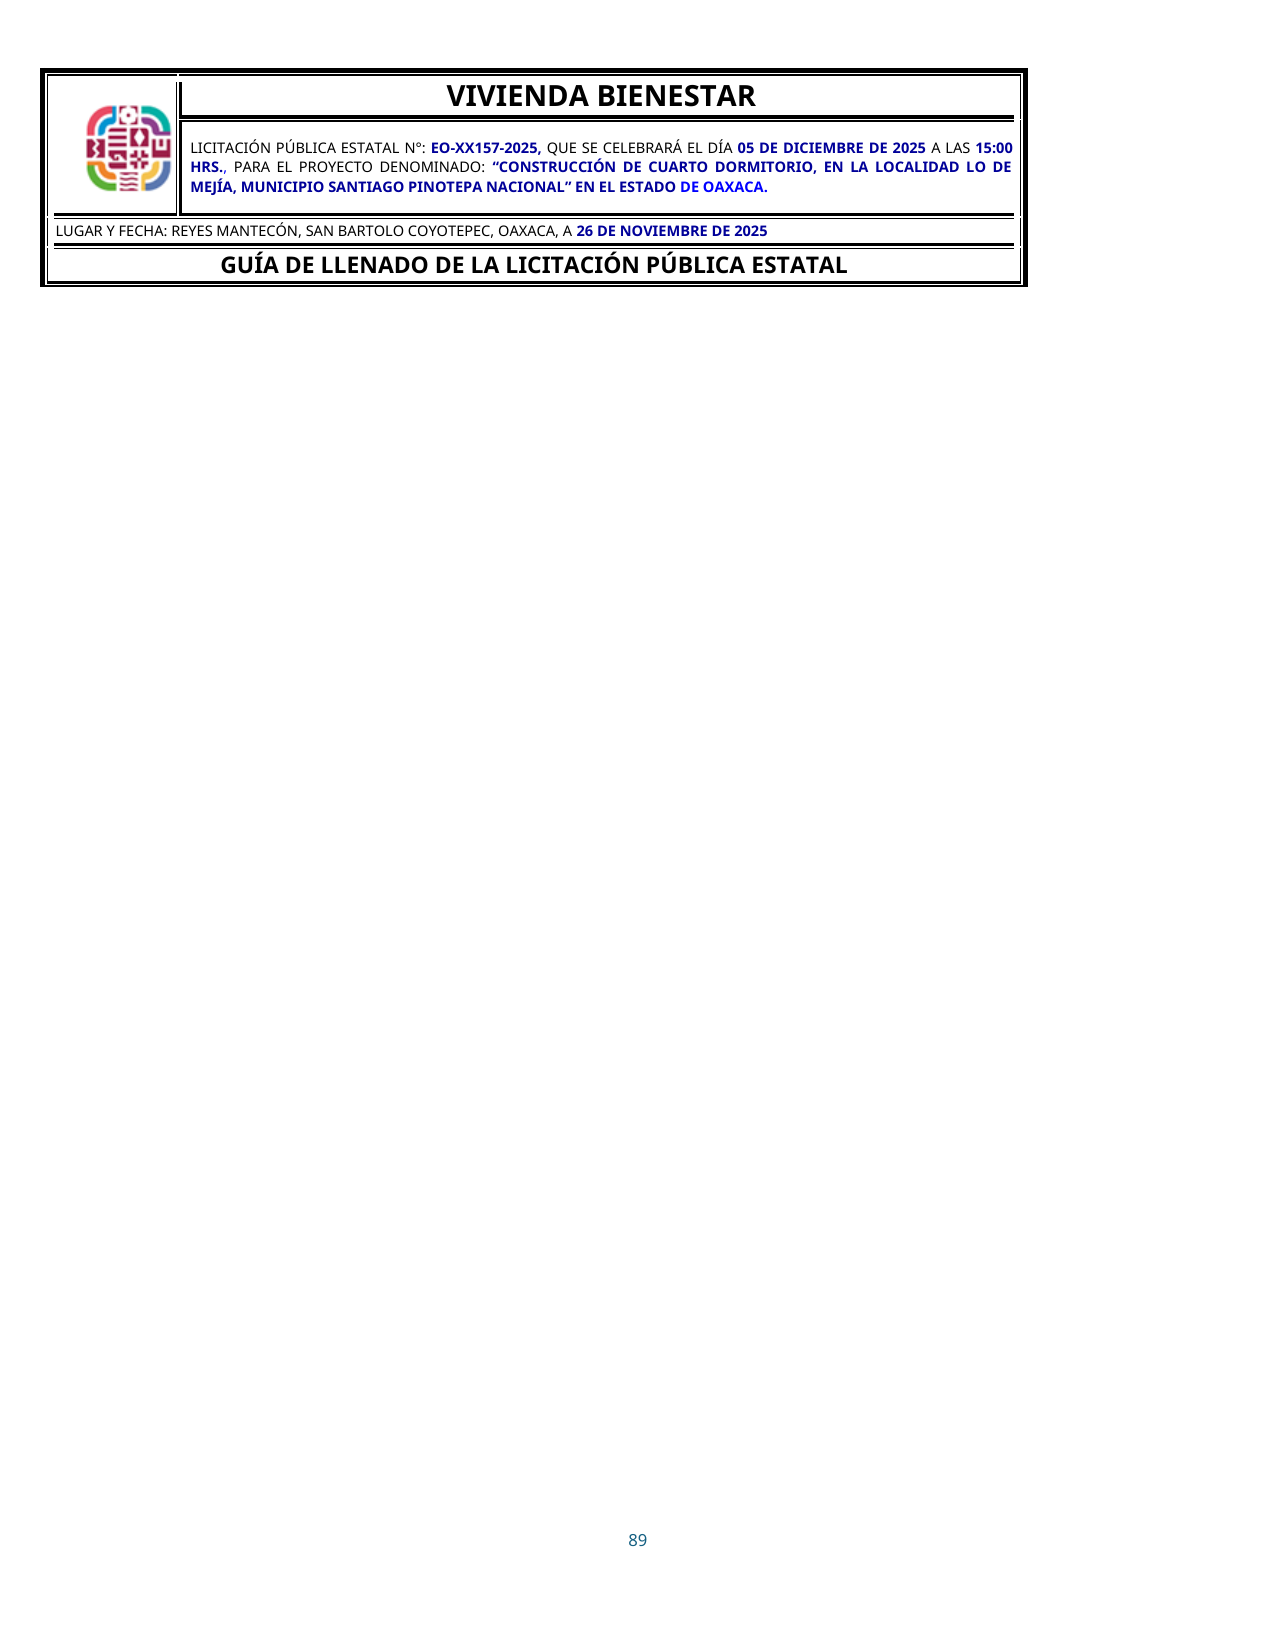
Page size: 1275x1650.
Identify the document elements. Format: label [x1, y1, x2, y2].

picture [75, 98, 176, 197]
picture [177, 98, 182, 197]
